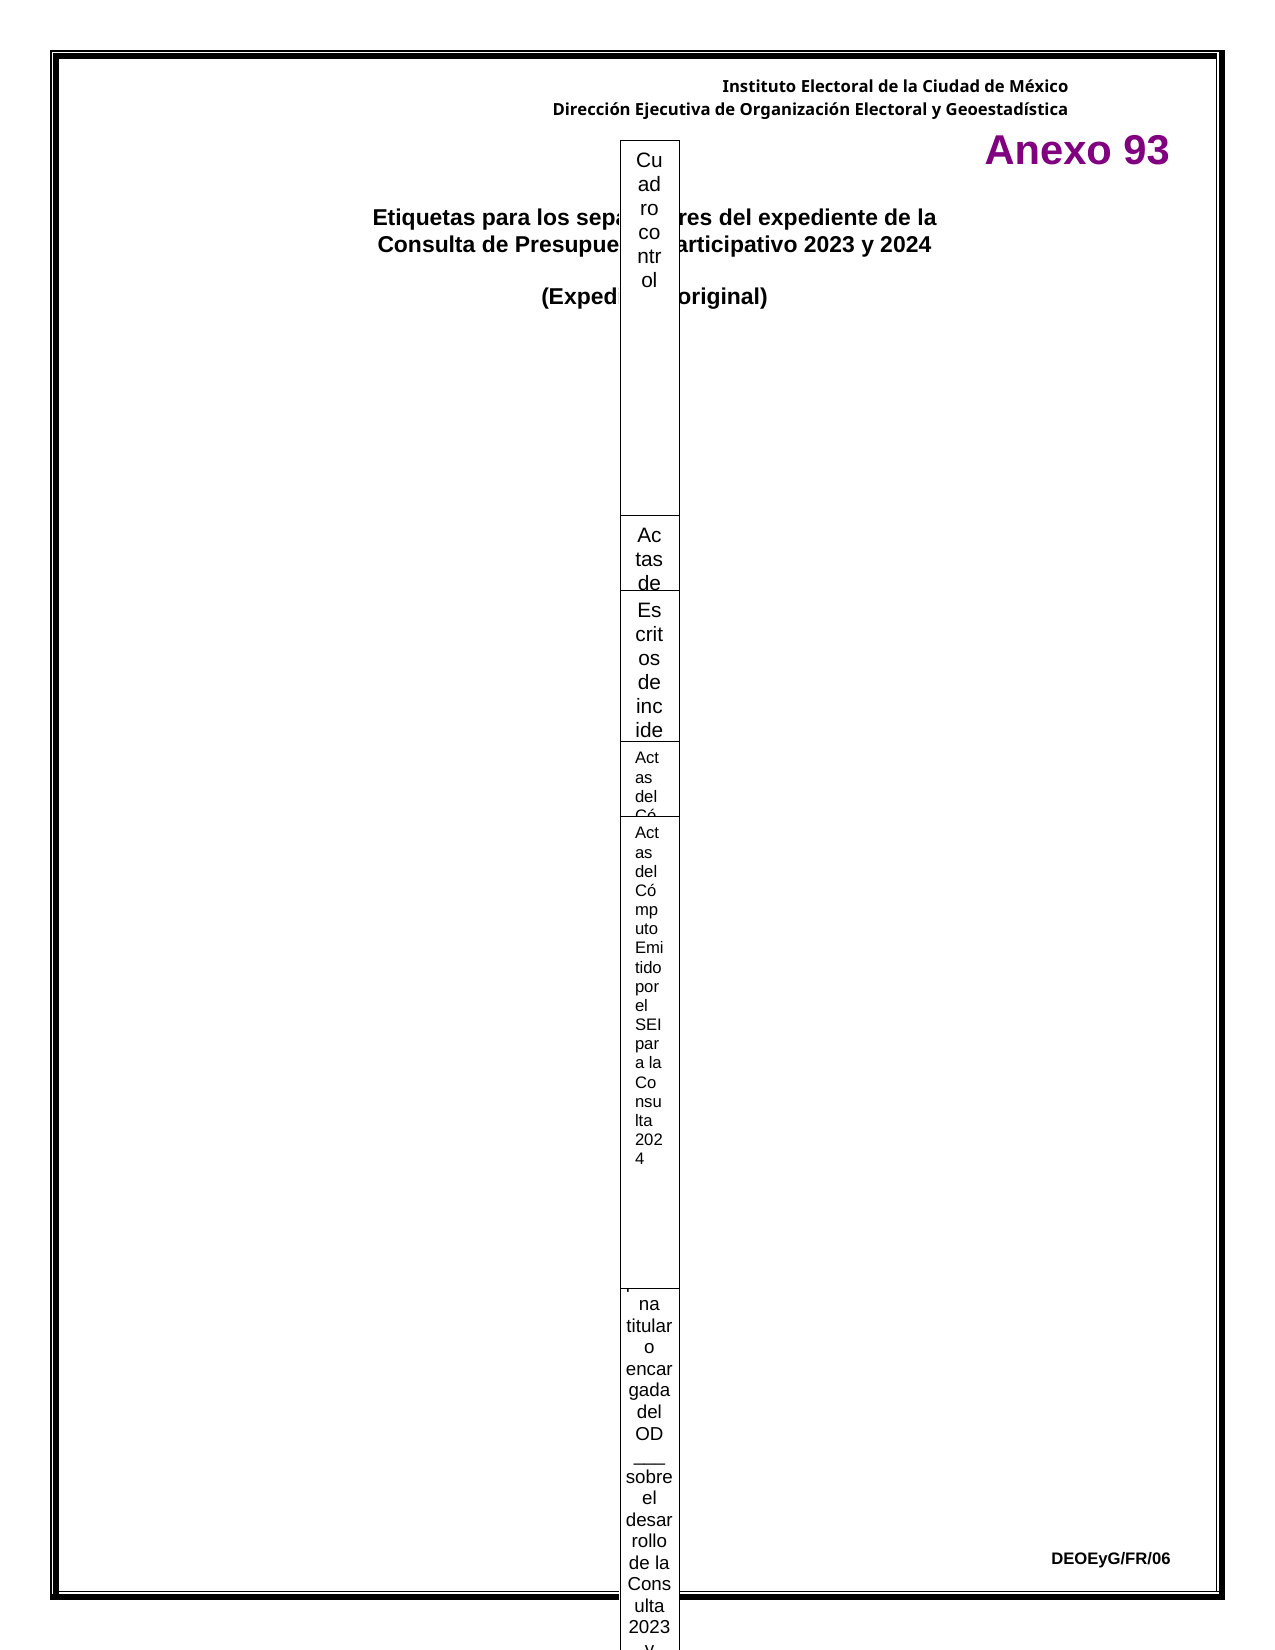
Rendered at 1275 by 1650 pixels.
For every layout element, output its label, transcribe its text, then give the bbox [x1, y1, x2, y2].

text Etiquetas para los separadores del expediente de la [225, 204, 619, 231]
text Etiquetas para los separadores del expediente de la [680, 204, 1083, 231]
text Consulta de Presupuesto Participativo 2023 y 2024 [225, 231, 619, 257]
text Consulta de Presupuesto Participativo 2023 y 2024 [680, 231, 1083, 257]
text (Expediente original) [680, 283, 1083, 310]
text (Expediente original) [225, 283, 619, 310]
